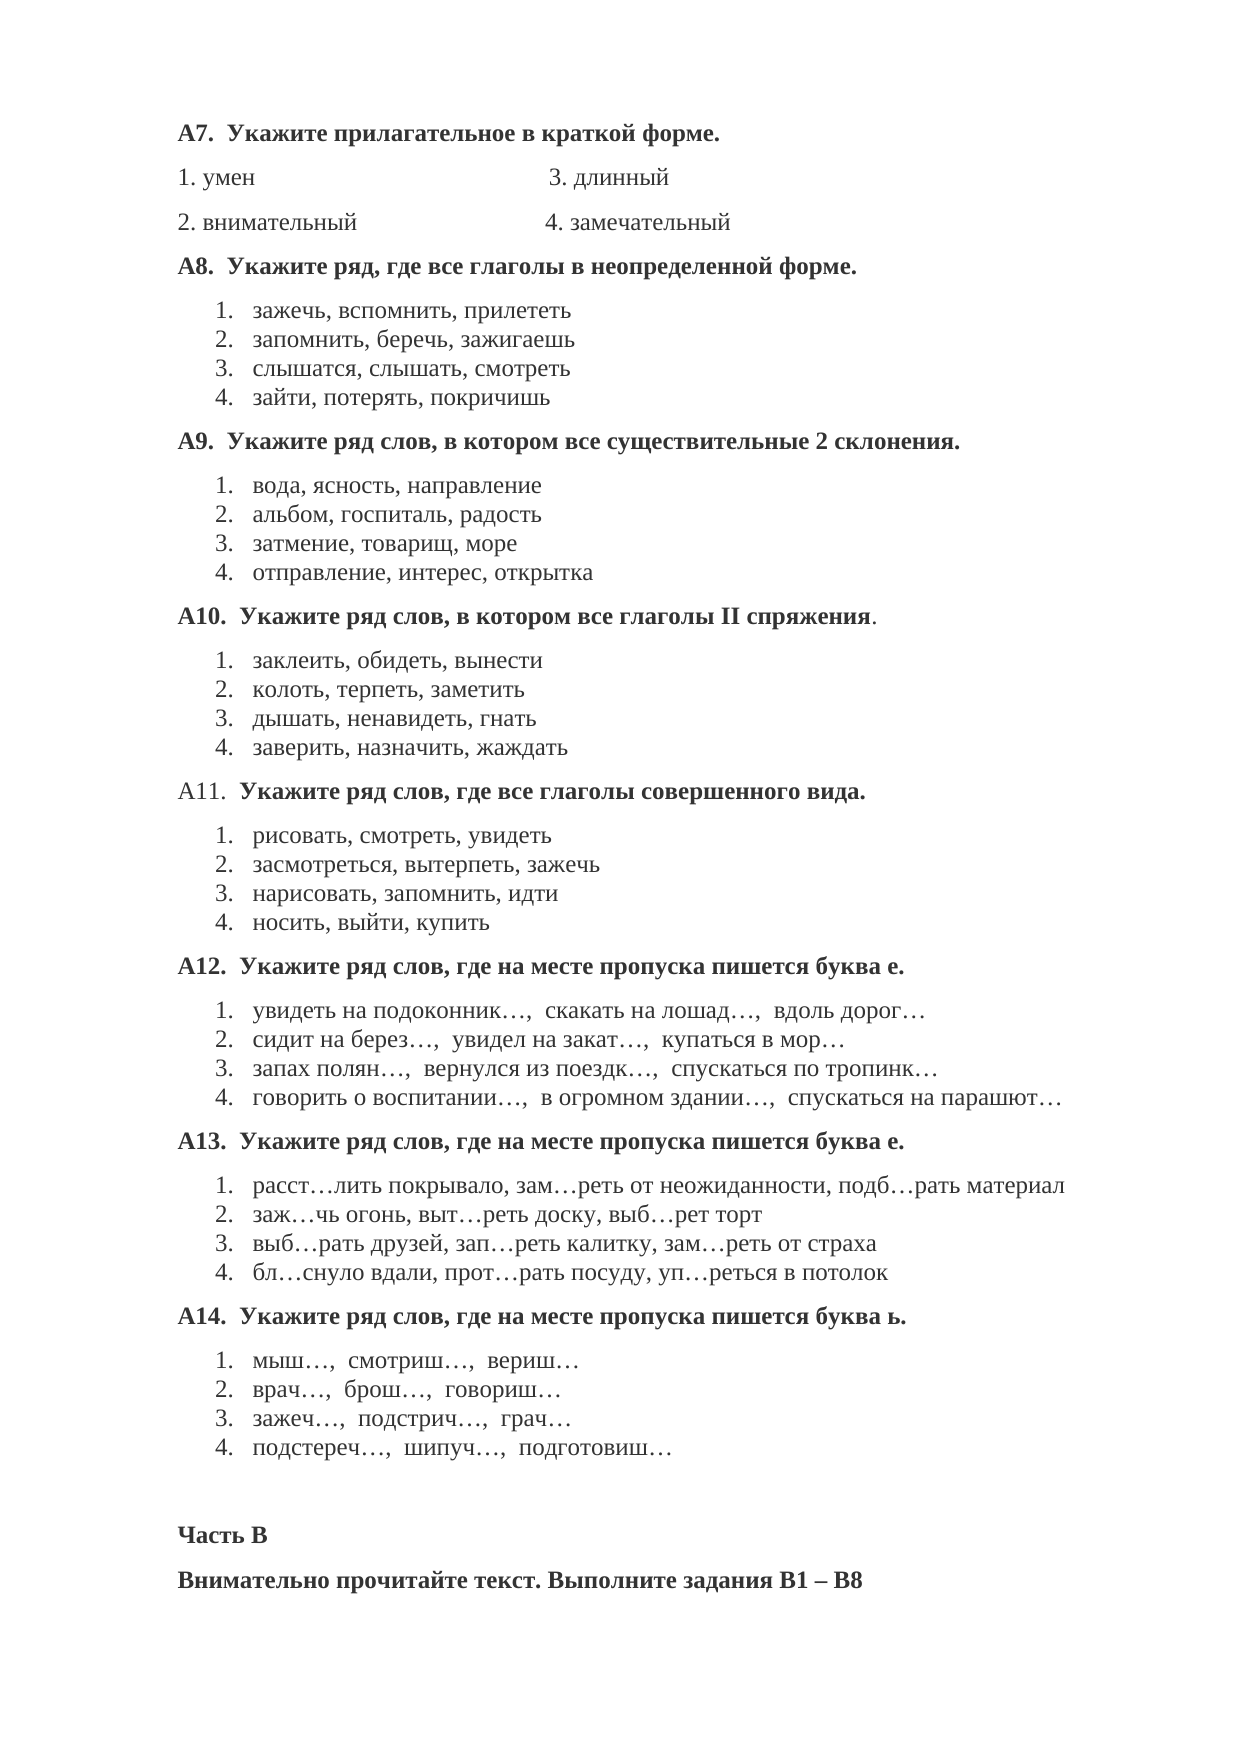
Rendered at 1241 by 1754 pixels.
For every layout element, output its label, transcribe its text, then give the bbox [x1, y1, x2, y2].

list затмение, товарищ, море [215, 528, 1152, 557]
text А7. Укажите прилагательное в краткой форме. [177, 118, 1152, 147]
list нарисовать, запомнить, идти [215, 878, 1152, 907]
list колоть, терпеть, заметить [215, 674, 1152, 703]
text А13. Укажите ряд слов, где на месте пропуска пишется буква е. [177, 1126, 1152, 1155]
list дышать, ненавидеть, гнать [215, 703, 1152, 732]
list запах полян…, вернулся из поездк…, спускаться по тропинк… [215, 1053, 1152, 1082]
list говорить о воспитании…, в огромном здании…, спускаться на парашют… [215, 1082, 1152, 1111]
list врач…, брош…, говориш… [215, 1374, 1152, 1403]
text А9. Укажите ряд слов, в котором все существительные 2 склонения. [177, 426, 1152, 455]
list засмотреться, вытерпеть, зажечь [215, 849, 1152, 878]
text А8. Укажите ряд, где все глаголы в неопределенной форме. [177, 251, 1152, 280]
text А14. Укажите ряд слов, где на месте пропуска пишется буква ь. [177, 1301, 1152, 1330]
text 1. умен 3. длинный [177, 162, 1152, 191]
list сидит на берез…, увидел на закат…, купаться в мор… [215, 1024, 1152, 1053]
list заверить, назначить, жаждать [215, 732, 1152, 761]
list подстереч…, шипуч…, подготовиш… [215, 1432, 1152, 1461]
text А12. Укажите ряд слов, где на месте пропуска пишется буква е. [177, 951, 1152, 980]
text А10. Укажите ряд слов, в котором все глаголы II спряжения. [177, 601, 1152, 630]
list мыш…, смотриш…, вериш… [215, 1346, 1152, 1374]
list выб…рать друзей, зап…реть калитку, зам…реть от страха [215, 1228, 1152, 1257]
list расст…лить покрывало, зам…реть от неожиданности, подб…рать материал [215, 1171, 1152, 1199]
list заж…чь огонь, выт…реть доску, выб…рет торт [215, 1199, 1152, 1228]
list рисовать, смотреть, увидеть [215, 821, 1152, 849]
list зажечь, вспомнить, прилететь [215, 296, 1152, 324]
list носить, выйти, купить [215, 907, 1152, 936]
list зайти, потерять, покричишь [215, 382, 1152, 411]
list зажеч…, подстрич…, грач… [215, 1403, 1152, 1432]
list бл…снуло вдали, прот…рать посуду, уп…реться в потолок [215, 1257, 1152, 1286]
text Часть В [177, 1521, 1152, 1549]
list слышатся, слышать, смотреть [215, 353, 1152, 382]
list заклеить, обидеть, вынести [215, 646, 1152, 674]
list отправление, интерес, открытка [215, 557, 1152, 586]
text Внимательно прочитайте текст. Выполните задания В1 – В8 [177, 1565, 1152, 1594]
text 2. внимательный 4. замечательный [177, 207, 1152, 236]
list запомнить, беречь, зажигаешь [215, 324, 1152, 353]
list увидеть на подоконник…, скакать на лошад…, вдоль дорог… [215, 996, 1152, 1024]
text А11. Укажите ряд слов, где все глаголы совершенного вида. [177, 776, 1152, 805]
list альбом, госпиталь, радость [215, 499, 1152, 528]
list вода, ясность, направление [215, 471, 1152, 499]
